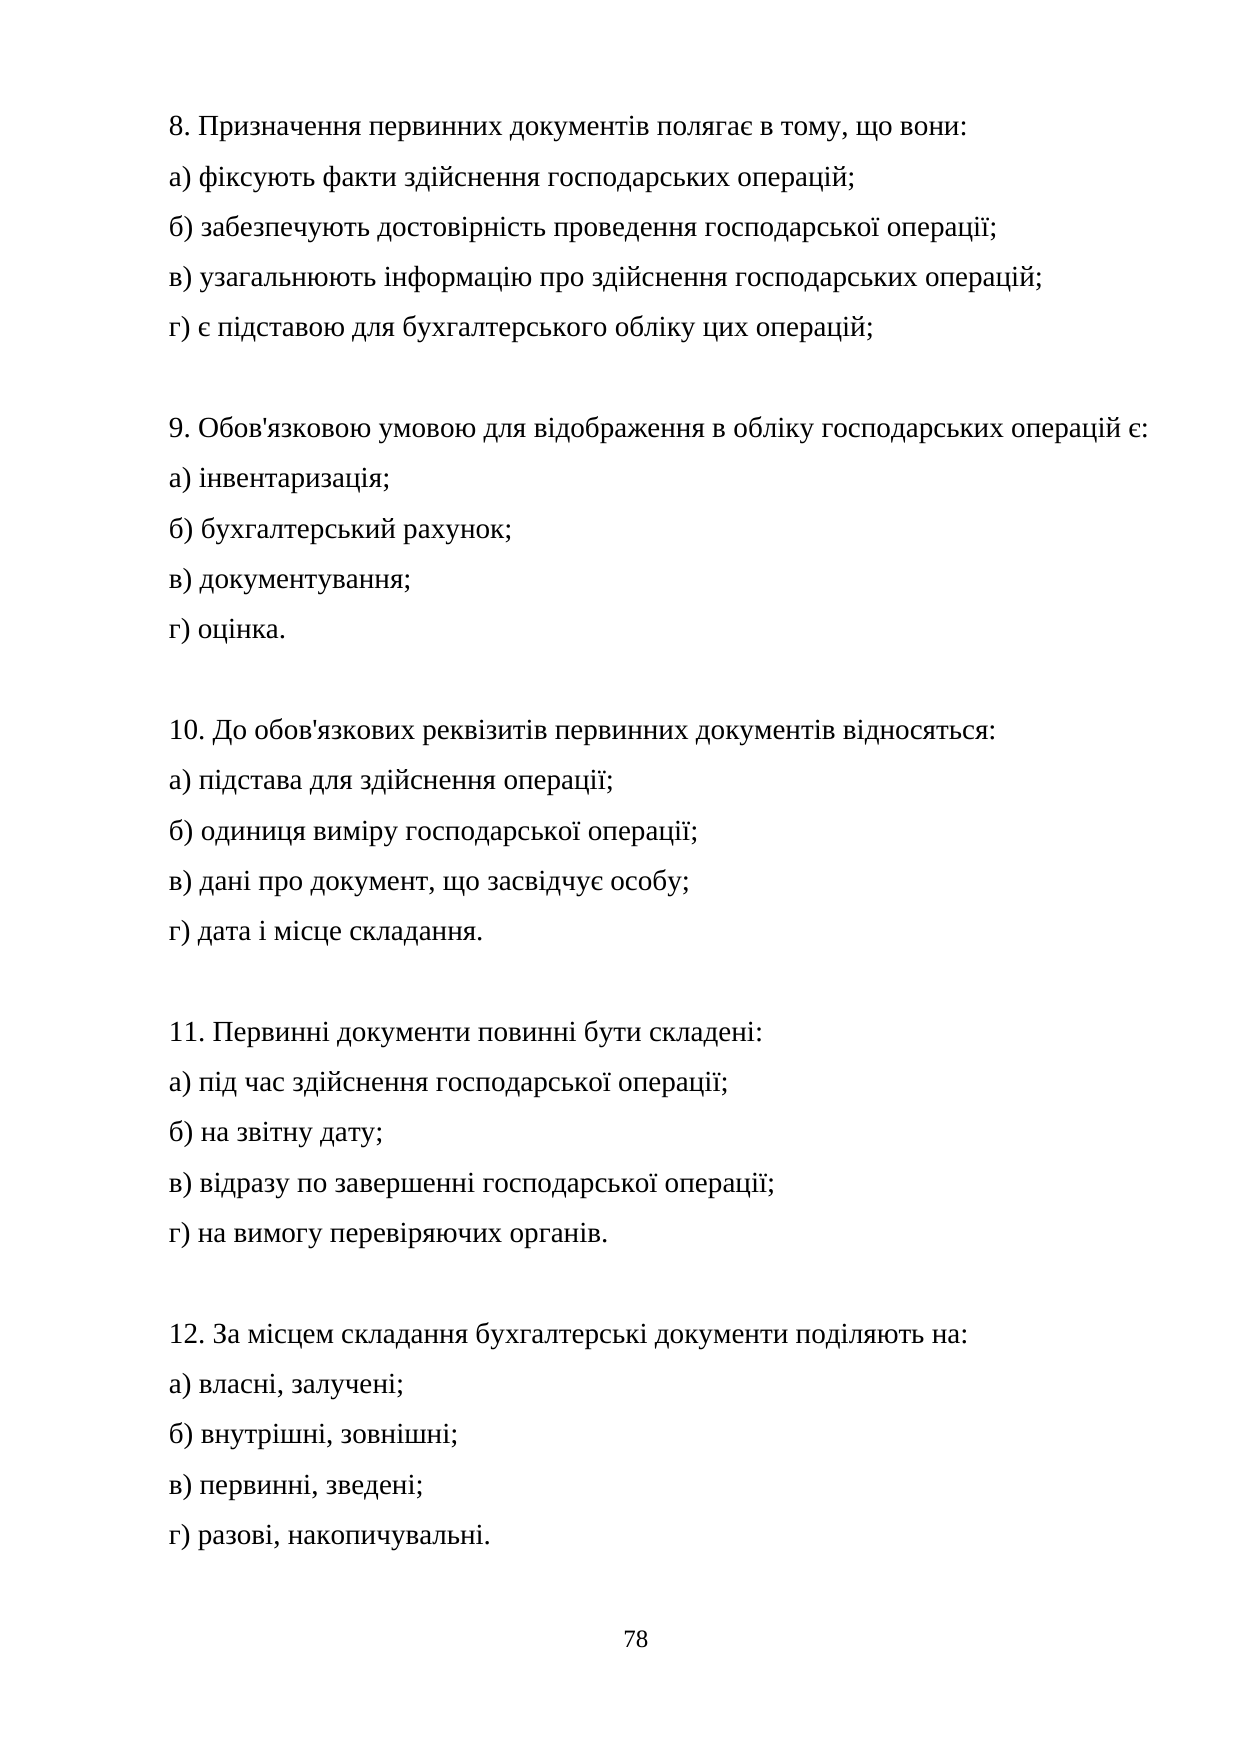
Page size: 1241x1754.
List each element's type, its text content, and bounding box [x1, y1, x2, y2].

text 12. За місцем складання бухгалтерські документи поділяють на: [94, 1316, 1176, 1349]
text б) на звітну дату; [94, 1114, 1176, 1148]
text в) дані про документ, що засвідчує особу; [94, 863, 1176, 897]
text б) внутрішні, зовнішні; [94, 1416, 1176, 1450]
text а) під час здійснення господарської операції; [94, 1064, 1176, 1098]
text 9. Обов'язковою умовою для відображення в обліку господарських операцій є: [94, 410, 1176, 444]
text в) документування; [94, 561, 1176, 595]
text а) інвентаризація; [94, 461, 1176, 494]
text а) власні, залучені; [94, 1366, 1176, 1400]
text в) первинні, зведені; [94, 1467, 1176, 1500]
text г) дата і місце складання. [94, 913, 1176, 947]
text г) разові, накопичувальні. [94, 1517, 1176, 1551]
text г) на вимогу перевіряючих органів. [94, 1215, 1176, 1249]
text 11. Первинні документи повинні бути складені: [94, 1014, 1176, 1047]
text 8. Призначення первинних документів полягає в тому, що вони: [94, 108, 1176, 142]
text б) забезпечують достовірність проведення господарської операції; [94, 209, 1176, 242]
text а) підстава для здійснення операції; [94, 762, 1176, 796]
text 10. До обов'язкових реквізитів первинних документів відносяться: [94, 712, 1176, 746]
text а) фіксують факти здійснення господарських операцій; [94, 159, 1176, 192]
text в) відразу по завершенні господарської операції; [94, 1165, 1176, 1198]
text г) оцінка. [94, 611, 1176, 645]
text б) бухгалтерський рахунок; [94, 511, 1176, 544]
text г) є підставою для бухгалтерського обліку цих операцій; [94, 309, 1176, 343]
text в) узагальнюють інформацію про здійснення господарських операцій; [94, 259, 1176, 293]
text б) одиниця виміру господарської операції; [94, 813, 1176, 846]
